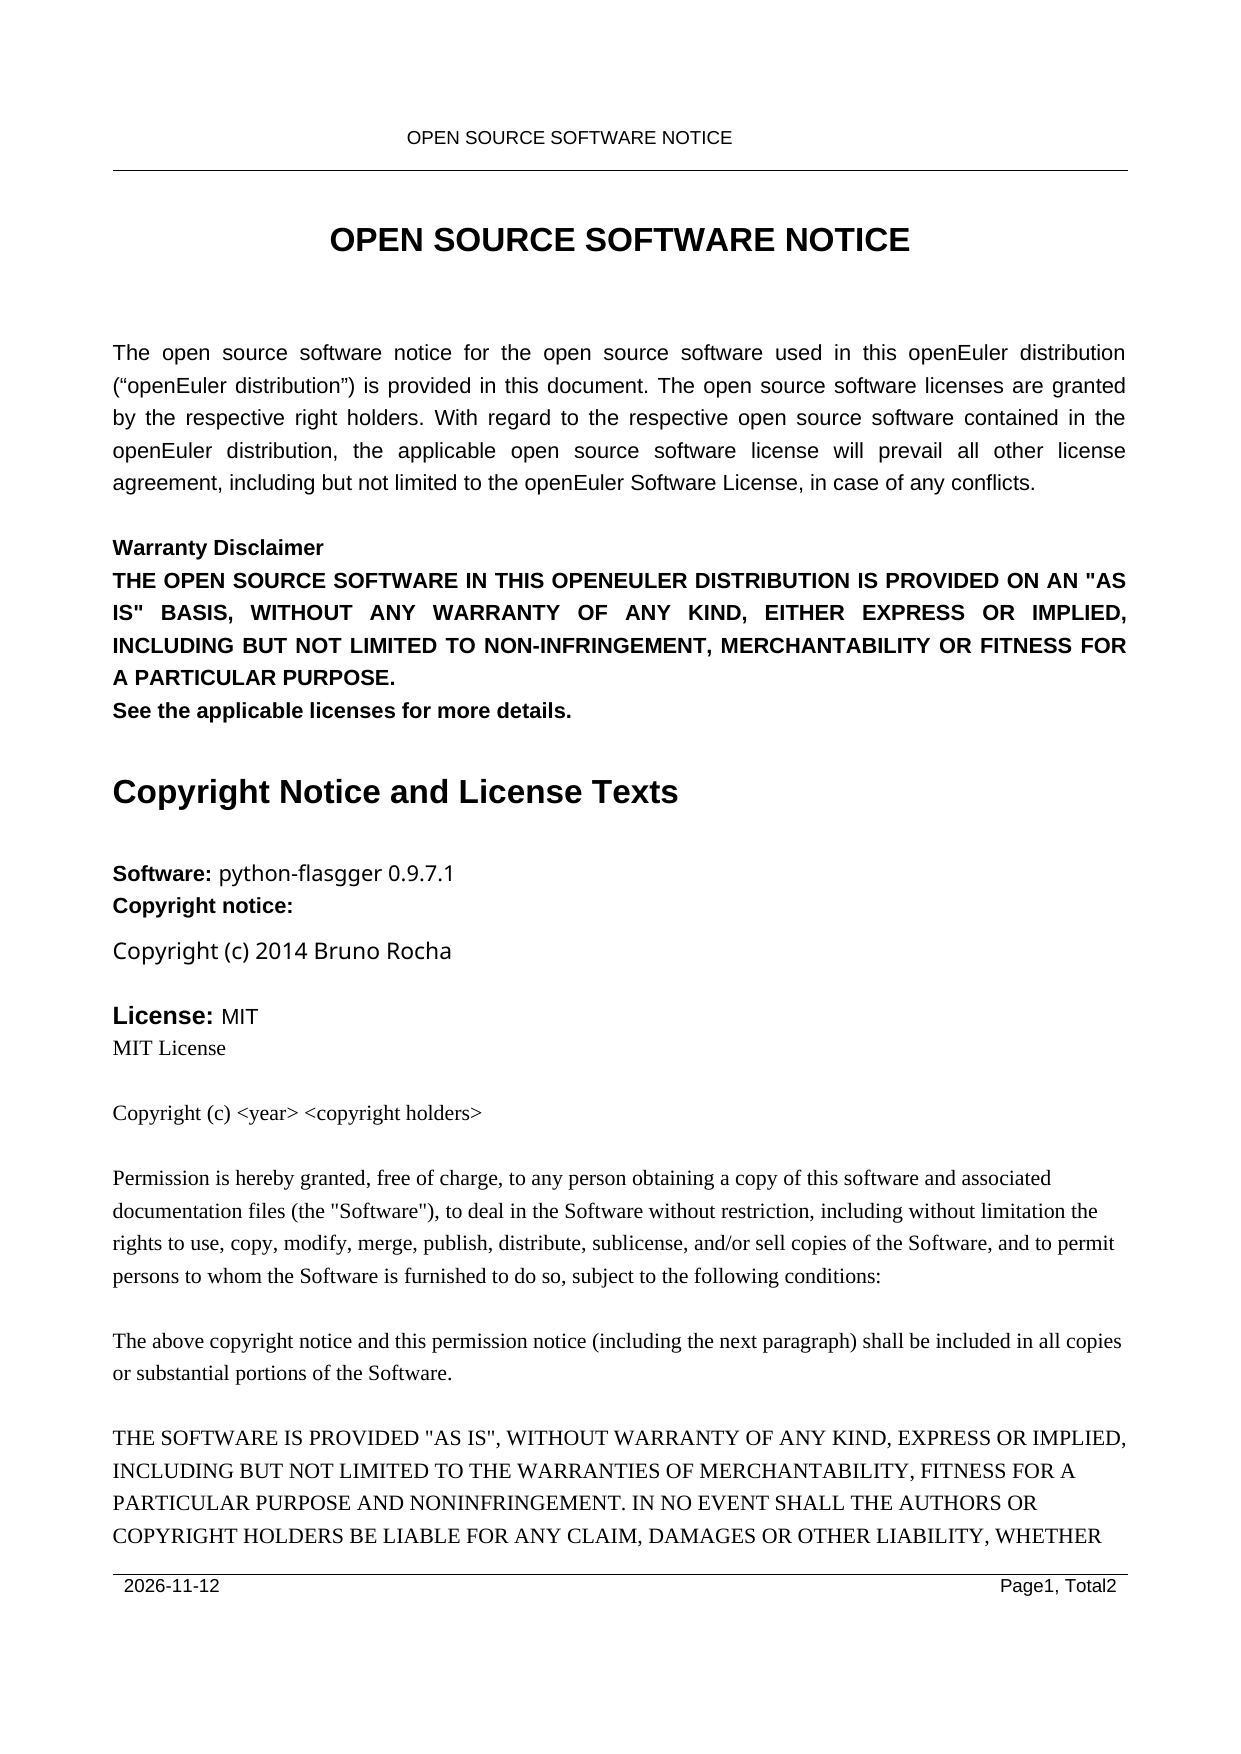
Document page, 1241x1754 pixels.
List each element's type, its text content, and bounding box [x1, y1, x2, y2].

title Software: python-flasgger 0.9.7.1 [112, 856, 1128, 889]
text The open source software notice for the open source software used in this openEuler distribution (“openEuler distribution”) is provided in this document. The open source software licenses are granted by the respective right holders. With regard to the respective open source software contained in the openEuler distribution, the applicable open source software license will prevail all other license agreement, including but not limited to the openEuler Software License, in case of any conflicts. [112, 336, 1128, 499]
text OPEN SOURCE SOFTWARE NOTICE [112, 206, 1128, 271]
text Copyright notice: [112, 889, 1128, 921]
text License: MIT [112, 999, 1128, 1031]
text THE OPEN SOURCE SOFTWARE IN THIS OPENEULER DISTRIBUTION IS PROVIDED ON AN "AS IS" BASIS, WITHOUT ANY WARRANTY OF ANY KIND, EITHER EXPRESS OR IMPLIED, INCLUDING BUT NOT LIMITED TO NON-INFRINGEMENT, MERCHANTABILITY OR FITNESS FOR A PARTICULAR PURPOSE. See the applicable licenses for more details. [112, 564, 1128, 726]
text Warranty Disclaimer [112, 531, 1128, 564]
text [112, 1031, 1128, 1551]
text Copyright (c) 2014 Bruno Rocha [112, 934, 1128, 999]
text Copyright Notice and License Texts [112, 759, 1128, 824]
